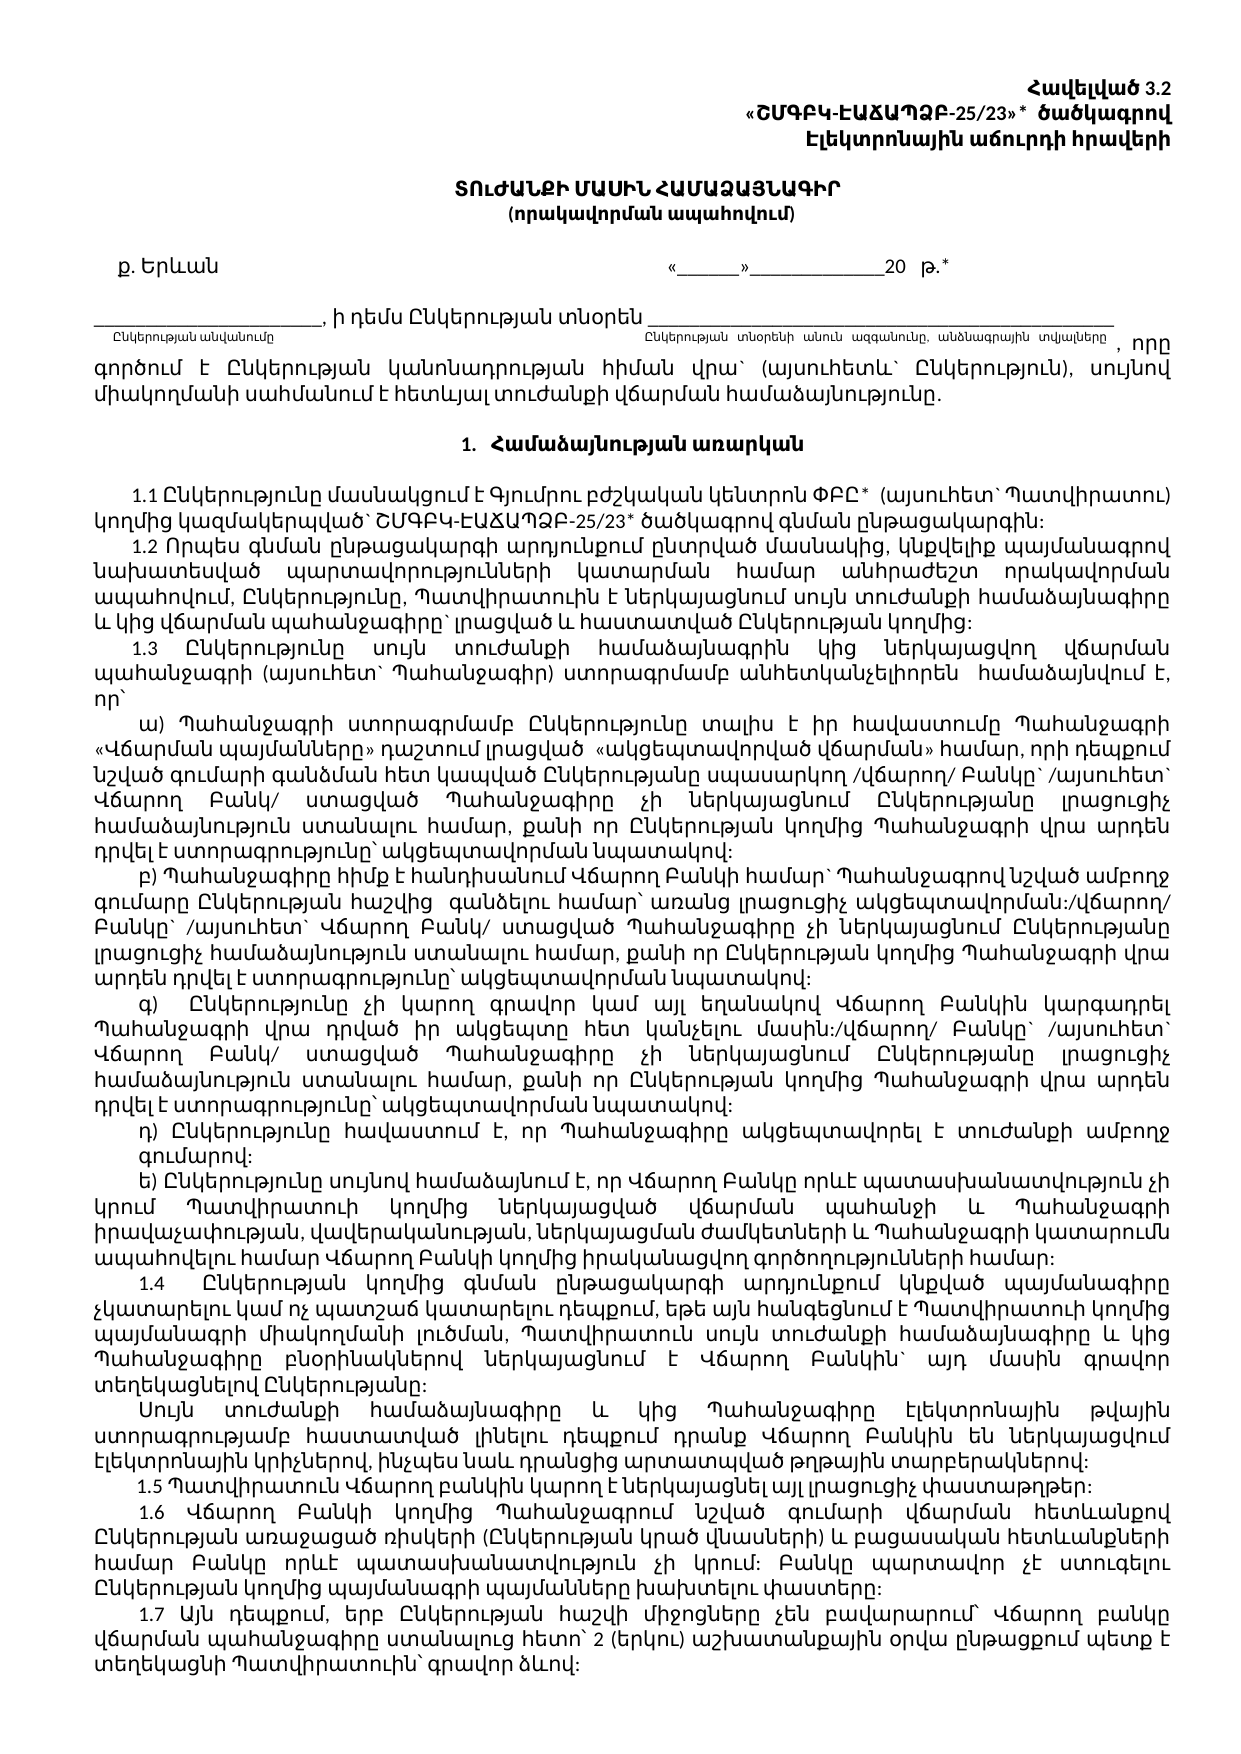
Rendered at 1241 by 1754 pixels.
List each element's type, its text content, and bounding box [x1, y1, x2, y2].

text 1.7 Այն դեպքում, երբ Ընկերության հաշվի միջոցները չեն բավարարում՝ Վճարող բանկը վճարման պահանջագիրը ստանալուց հետո՝ 2 (երկու) աշխատանքային օրվա ընթացքում պետք է տեղեկացնի Պատվիրատուին՝ գրավոր ձևով: [94, 1601, 1171, 1677]
text 1. Համաձայնության առարկան [94, 432, 1171, 457]
text (որակավորման ապահովում) [94, 202, 1171, 225]
text 1.6 Վճարող Բանկի կողմից Պահանջագրում նշված գումարի վճարման հետևանքով Ընկերության առաջացած ռիսկերի (Ընկերության կրած վնասների) և բացասական հետևանքների համար Բանկը որևէ պատասխանատվություն չի կրում: Բանկը պարտավոր չէ ստուգելու Ընկերության կողմից պայմանագրի պայմանները խախտելու փաստերը: [94, 1499, 1171, 1601]
text «ՇՄԳԲԿ-ԷԱՃԱՊՁԲ-25/23»* ծածկագրով [94, 100, 1171, 126]
text 1.1 Ընկերությունը մասնակցում է Գյումրու բժշկական կենտրոն ՓԲԸ* (այսուհետ` Պատվիրատու) կողմից կազմակերպված` ՇՄԳԲԿ-ԷԱՃԱՊՁԲ-25/23* ծածկագրով գնման ընթացակարգին: [94, 482, 1171, 533]
text 1.5 Պատվիրատուն Վճարող բանկին կարող է ներկայացնել այլ լրացուցիչ փաստաթղթեր: [94, 1474, 1171, 1499]
text ե) Ընկերությունը սույնով համաձայնում է, որ Վճարող Բանկը որևէ պատասխանատվություն չի կրում Պատվիրատուի կողմից ներկայացված վճարման պահանջի և Պահանջագրի իրավաչափության, վավերականության, ներկայացման ժամկետների և Պահանջագրի կատարումն ապահովելու համար Վճարող Բանկի կողմից իրականացվող գործողությունների համար: [94, 1169, 1171, 1270]
text ա) Պահանջագրի ստորագրմամբ Ընկերությունը տալիս է իր հավաստումը Պահանջագրի «Վճարման պայմանները» դաշտում լրացված «ակցեպտավորված վճարման» համար, որի դեպքում նշված գումարի գանձման հետ կապված Ընկերությանը սպասարկող /վճարող/ Բանկը` /այսուհետ` Վճարող Բանկ/ ստացված Պահանջագիրը չի ներկայացնում Ընկերությանը լրացուցիչ համաձայնություն ստանալու համար, քանի որ Ընկերության կողմից Պահանջագրի վրա արդեն դրվել է ստորագրությունը՝ ակցեպտավորման նպատակով: [94, 711, 1171, 864]
text Էլեկտրոնային աճուրդի հրավերի [94, 126, 1171, 151]
text Սույն տուժանքի համաձայնագիրը և կից Պահանջագիրը էլեկտրոնային թվային ստորագրությամբ հաստատված լինելու դեպքում դրանք Վճարող Բանկին են ներկայացվում էլեկտրոնային կրիչներով, ինչպես նաև դրանցից արտատպված թղթային տարբերակներով: [94, 1397, 1171, 1474]
text Ընկերության անվանումը Ընկերության տնօրենի անուն ազգանունը, անձնագրային տվյալները , որը գործում է Ընկերության կանոնադրության հիման վրա` (այսուհետև` Ընկերություն), սույնով միակողմանի սահմանում է հետևյալ տուժանքի վճարման համաձայնությունը. [94, 330, 1171, 406]
text դ) Ընկերությունը հավաստում է, որ Պահանջագիրը ակցեպտավորել է տուժանքի ամբողջ գումարով: [138, 1118, 1171, 1169]
text ______________________, ի դեմս Ընկերության տնօրեն _____________________________________________ [94, 304, 1171, 330]
text բ) Պահանջագիրը հիմք է հանդիսանում Վճարող Բանկի համար` Պահանջագրով նշված ամբողջ գումարը Ընկերության հաշվից գանձելու համար՝ առանց լրացուցիչ ակցեպտավորման:/վճարող/ Բանկը` /այսուհետ` Վճարող Բանկ/ ստացված Պահանջագիրը չի ներկայացնում Ընկերությանը լրացուցիչ համաձայնություն ստանալու համար, քանի որ Ընկերության կողմից Պահանջագրի վրա արդեն դրվել է ստորագրությունը՝ ակցեպտավորման նպատակով: [94, 864, 1171, 991]
text 1.3 Ընկերությունը սույն տուժանքի համաձայնագրին կից ներկայացվող վճարման պահանջագրի (այսուհետ` Պահանջագիր) ստորագրմամբ անհետկանչելիորեն համաձայնվում է, որ՝ [94, 635, 1171, 711]
text Հավելված 3.2 [94, 75, 1171, 100]
text 1.4 Ընկերության կողմից գնման ընթացակարգի արդյունքում կնքված պայմանագիրը չկատարելու կամ ոչ պատշաճ կատարելու դեպքում, եթե այն հանգեցնում է Պատվիրատուի կողմից պայմանագրի միակողմանի լուծման, Պատվիրատուն սույն տուժանքի համաձայնագիրը և կից Պահանջագիրը բնօրինակներով ներկայացնում է Վճարող Բանկին` այդ մասին գրավոր տեղեկացնելով Ընկերությանը: [94, 1270, 1171, 1397]
text ՏՈւԺԱՆՔԻ ՄԱՍԻՆ ՀԱՄԱՁԱՅՆԱԳԻՐ [94, 177, 1171, 202]
text գ) Ընկերությունը չի կարող գրավոր կամ այլ եղանակով Վճարող Բանկին կարգադրել Պահանջագրի վրա դրված իր ակցեպտը հետ կանչելու մասին:/վճարող/ Բանկը` /այսուհետ` Վճարող Բանկ/ ստացված Պահանջագիրը չի ներկայացնում Ընկերությանը լրացուցիչ համաձայնություն ստանալու համար, քանի որ Ընկերության կողմից Պահանջագրի վրա արդեն դրվել է ստորագրությունը՝ ակցեպտավորման նպատակով: [94, 991, 1171, 1118]
text 1.2 Որպես գնման ընթացակարգի արդյունքում ընտրված մասնակից, կնքվելիք պայմանագրով նախատեսված պարտավորությունների կատարման համար անհրաժեշտ որակավորման ապահովում, Ընկերությունը, Պատվիրատուին է ներկայացնում սույն տուժանքի համաձայնագիրը և կից վճարման պահանջագիրը` լրացված և հաստատված Ընկերության կողմից: [94, 533, 1171, 635]
text ք. Երևան «______»_____________20 թ.* [94, 254, 1171, 279]
